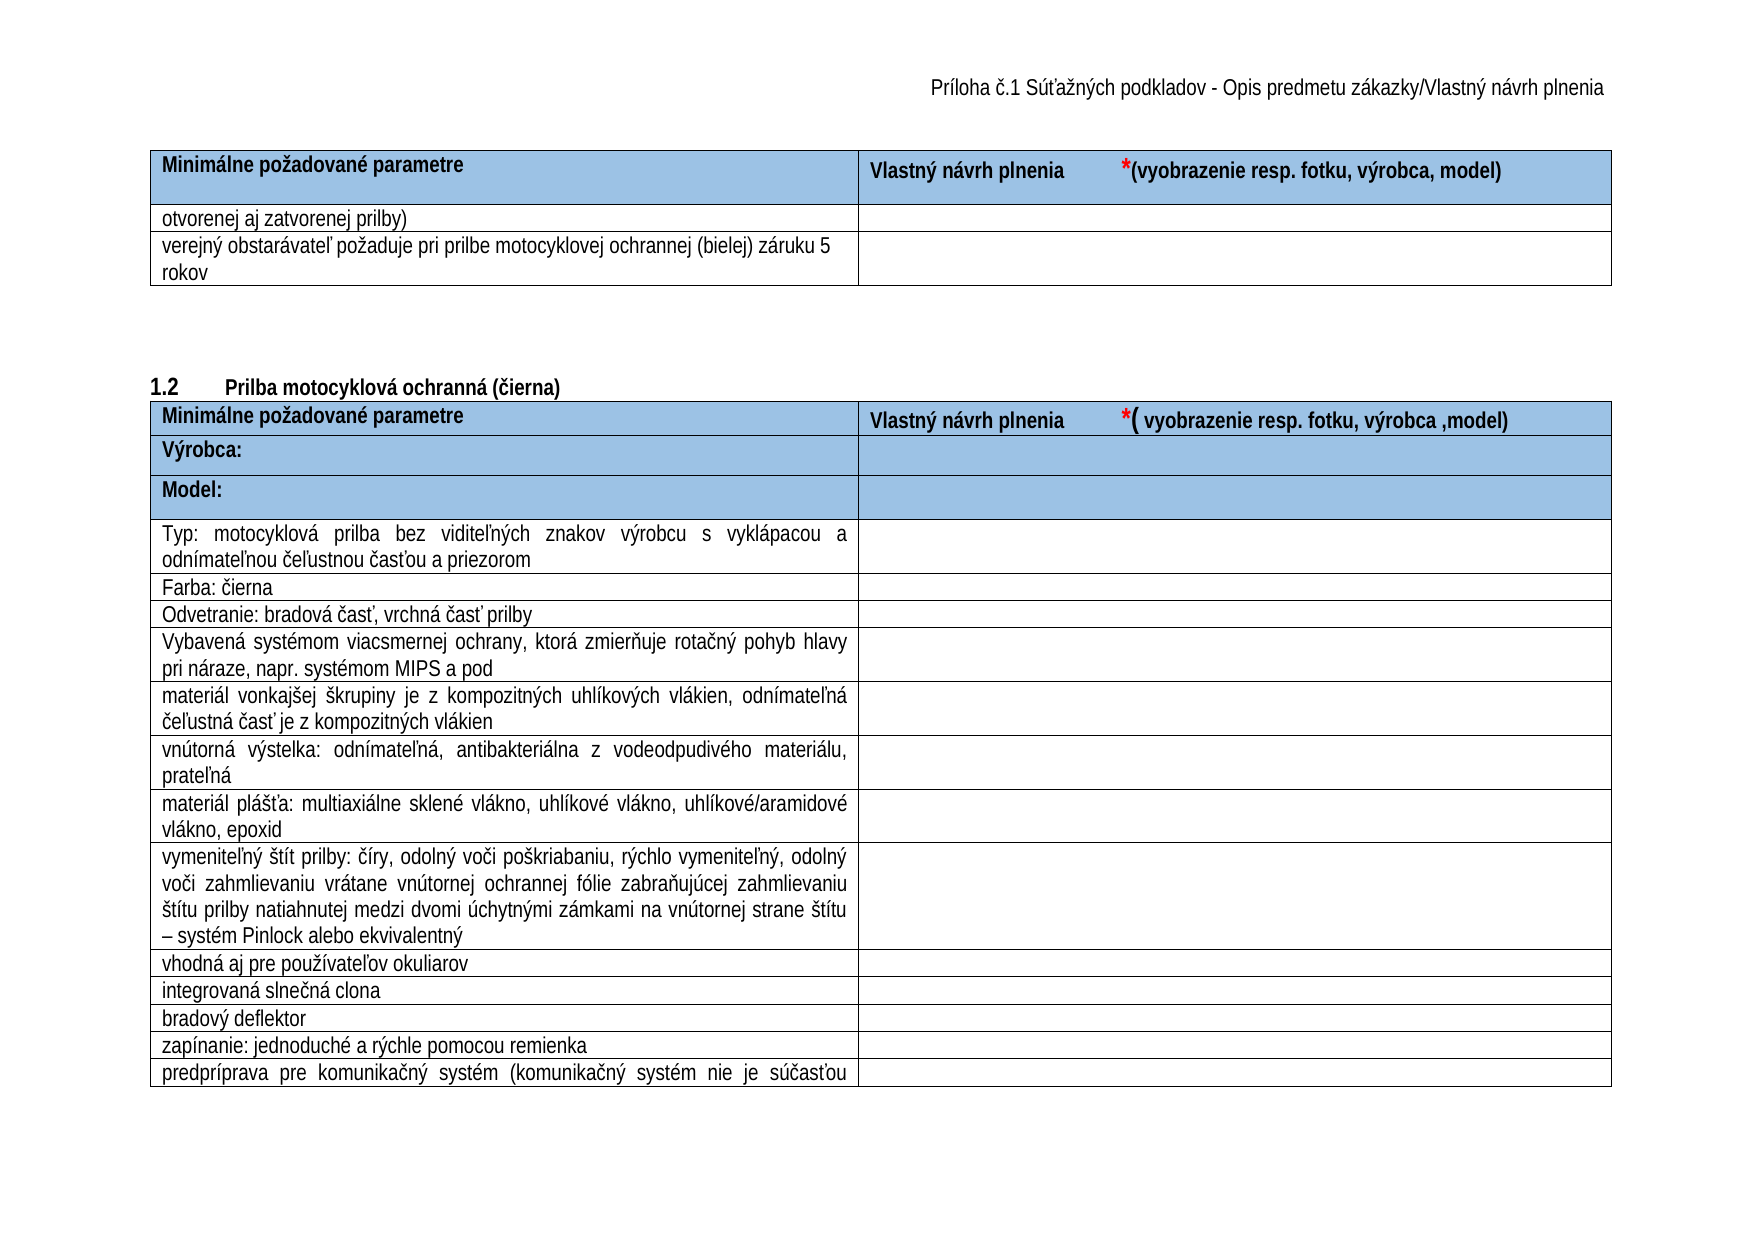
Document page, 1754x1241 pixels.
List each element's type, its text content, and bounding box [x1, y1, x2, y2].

table_cell materiál vonkajšej škrupiny je z kompozitných uhlíkových vlákien, odnímateľná čeľustná časť je z kompozitných vlákien [151, 682, 858, 735]
table_cell Typ: motocyklová prilba bez viditeľných znakov výrobcu s vyklápacou a odnímateľnou čeľustnou časťou a priezorom [151, 520, 858, 572]
table_cell [859, 574, 1611, 600]
table_cell verejný obstarávateľ požaduje pri prilbe motocyklovej ochrannej (bielej) záruku 5 rokov [151, 232, 858, 285]
table_cell [859, 950, 1611, 976]
table_cell Vybavená systémom viacsmernej ochrany, ktorá zmierňuje rotačný pohyb hlavy pri náraze, napr. systémom MIPS a pod [151, 628, 858, 681]
table_header Minimálne požadované parametre [151, 151, 858, 204]
table_cell Farba: čierna [151, 574, 858, 600]
text 1.2 Prilba motocyklová ochranná (čierna) [150, 372, 1604, 401]
table_cell [859, 205, 1611, 231]
table_cell [859, 1059, 1611, 1086]
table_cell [151, 1059, 858, 1086]
table_header Vlastný návrh plnenia *(vyobrazenie resp. fotku, výrobca, model) [859, 151, 1611, 204]
table_cell [859, 843, 1611, 949]
table_cell [859, 682, 1611, 735]
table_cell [151, 205, 858, 231]
table_cell [859, 520, 1611, 572]
table_cell [859, 1032, 1611, 1058]
table_cell [859, 628, 1611, 681]
table_cell bradový deflektor [151, 1005, 858, 1031]
table_cell materiál plášťa: multiaxiálne sklené vlákno, uhlíkové vlákno, uhlíkové/aramidové vlákno, epoxid [151, 790, 858, 842]
table_cell [859, 736, 1611, 788]
table_header Minimálne požadované parametre [151, 402, 858, 435]
table_cell zapínanie: jednoduché a rýchle pomocou remienka [151, 1032, 858, 1058]
table_cell vymeniteľný štít prilby: číry, odolný voči poškriabaniu, rýchlo vymeniteľný, odolný voči zahmlievaniu vrátane vnútornej ochrannej fólie zabraňujúcej zahmlievaniu štítu prilby natiahnutej medzi dvomi úchytnými zámkami na vnútornej strane štítu – systém Pinlock alebo ekvivalentný [151, 843, 858, 949]
table_cell Odvetranie: bradová časť, vrchná časť prilby [151, 601, 858, 627]
table_cell [859, 1005, 1611, 1031]
table_cell vnútorná výstelka: odnímateľná, antibakteriálna z vodeodpudivého materiálu, prateľná [151, 736, 858, 788]
table_cell vhodná aj pre používateľov okuliarov [151, 950, 858, 976]
table_cell Model: [151, 476, 858, 519]
table_cell [859, 232, 1611, 285]
table_cell [859, 601, 1611, 627]
table_cell [859, 977, 1611, 1003]
table_header Vlastný návrh plnenia *( vyobrazenie resp. fotku, výrobca ,model) [859, 402, 1611, 435]
table_cell Výrobca: [151, 436, 858, 475]
table_cell [859, 476, 1611, 519]
table_cell [859, 790, 1611, 842]
table_cell integrovaná slnečná clona [151, 977, 858, 1003]
table_cell [859, 436, 1611, 475]
